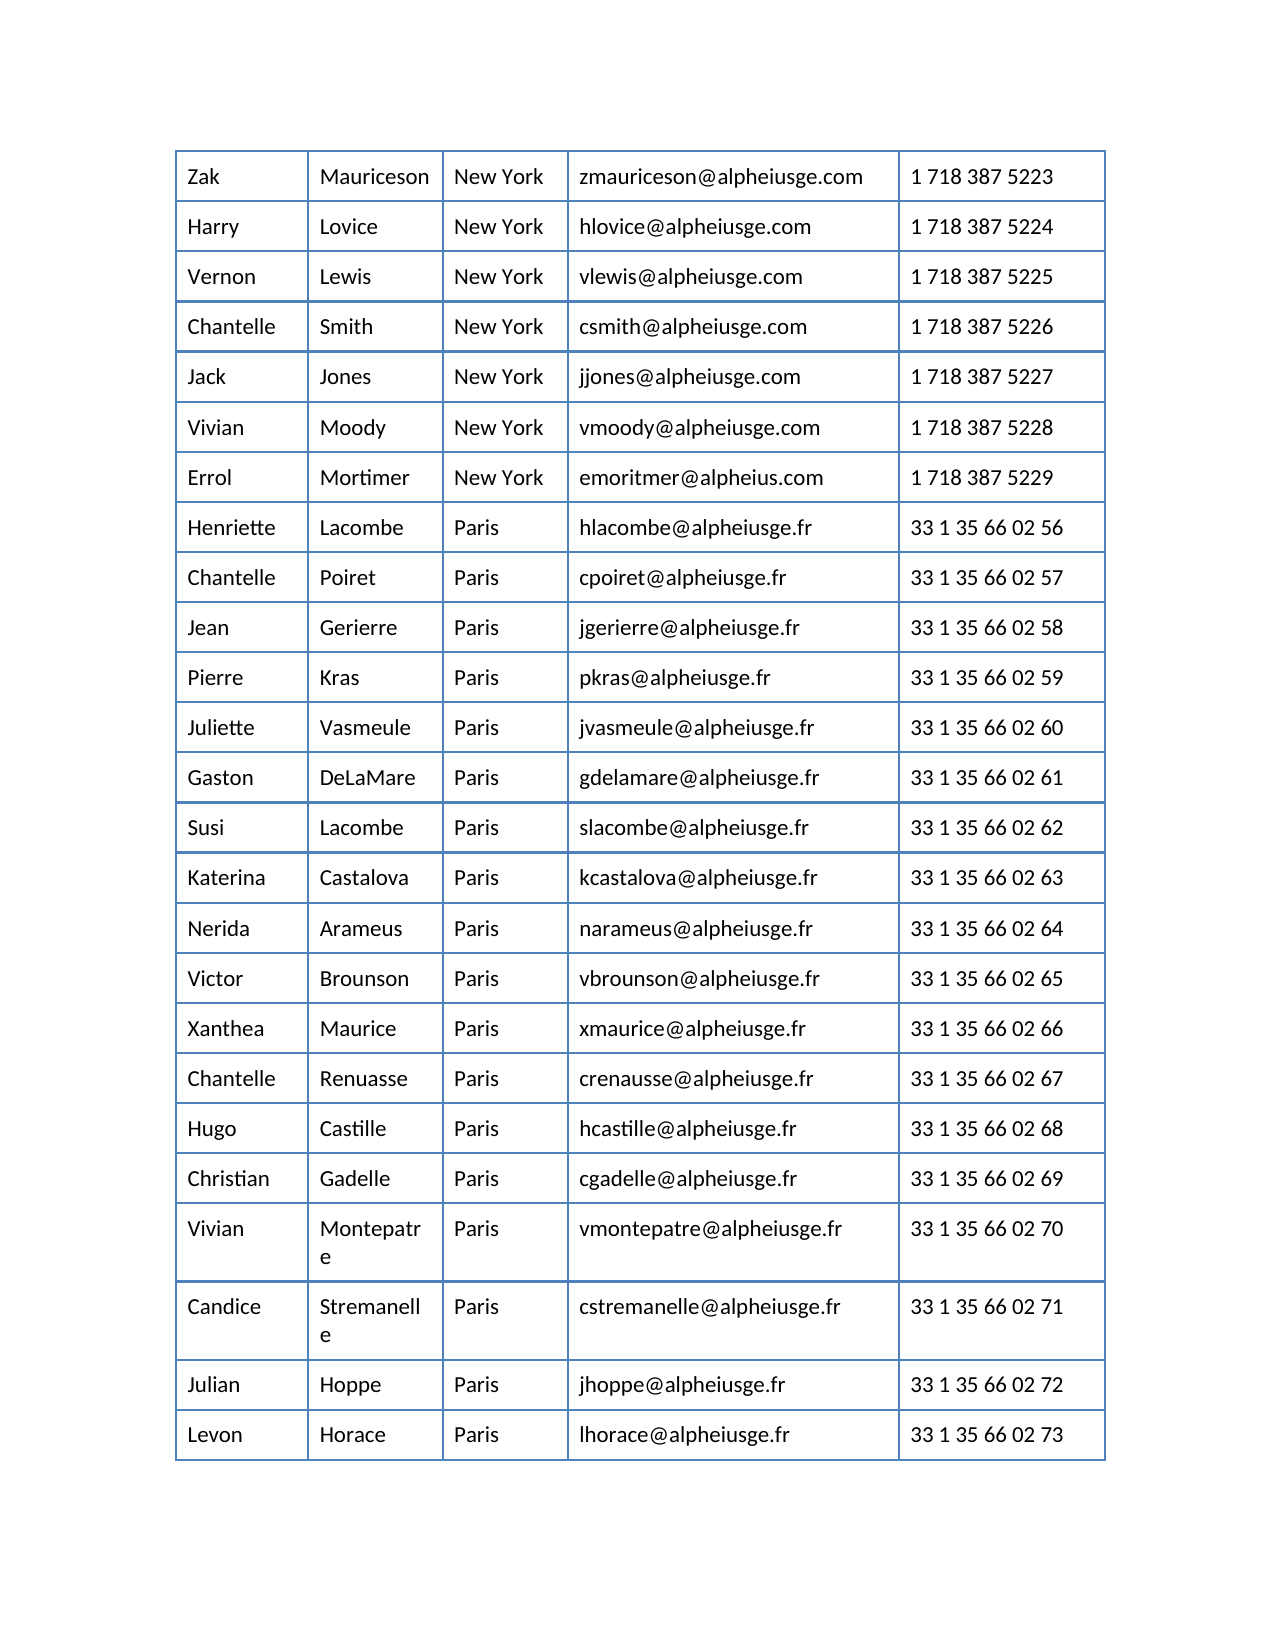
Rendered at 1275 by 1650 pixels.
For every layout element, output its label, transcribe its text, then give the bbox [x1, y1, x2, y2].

table_cell cpoiret@alpheiusge.fr [569, 553, 898, 601]
table_cell Christian [177, 1154, 307, 1202]
table_cell pkras@alpheiusge.fr [569, 653, 898, 701]
table_cell Jean [177, 603, 307, 651]
table_cell 1 718 387 5224 [900, 202, 1104, 250]
table_cell Paris [444, 603, 567, 651]
table_cell vmoody@alpheiusge.com [569, 403, 898, 451]
table_cell Montepatre [309, 1204, 442, 1280]
table_cell Paris [444, 653, 567, 701]
table_cell Jones [309, 353, 442, 401]
table_cell emoritmer@alpheius.com [569, 453, 898, 501]
table_cell 33 1 35 66 02 65 [900, 954, 1104, 1002]
table_cell jjones@alpheiusge.com [569, 353, 898, 401]
table_cell crenausse@alpheiusge.fr [569, 1054, 898, 1102]
table_cell vlewis@alpheiusge.com [569, 252, 898, 300]
table_cell Paris [444, 703, 567, 751]
table_cell Levon [177, 1411, 307, 1459]
table_cell Vivian [177, 1204, 307, 1280]
table_cell gdelamare@alpheiusge.fr [569, 753, 898, 801]
table_cell Kras [309, 653, 442, 701]
table_cell Moody [309, 403, 442, 451]
table_cell 1 718 387 5226 [900, 303, 1104, 350]
table_cell vmontepatre@alpheiusge.fr [569, 1204, 898, 1280]
table_cell lhorace@alpheiusge.fr [569, 1411, 898, 1459]
table_cell 33 1 35 66 02 58 [900, 603, 1104, 651]
table_cell Stremanelle [309, 1283, 442, 1358]
table_cell Paris [444, 854, 567, 902]
table_cell Paris [444, 1361, 567, 1408]
table_cell Castalova [309, 854, 442, 902]
table_cell Vasmeule [309, 703, 442, 751]
table_cell 33 1 35 66 02 57 [900, 553, 1104, 601]
table_cell Vernon [177, 252, 307, 300]
table_cell New York [444, 403, 567, 451]
table_cell cgadelle@alpheiusge.fr [569, 1154, 898, 1202]
table_cell Renuasse [309, 1054, 442, 1102]
table_cell Castille [309, 1104, 442, 1152]
table_cell Paris [444, 1154, 567, 1202]
table_cell 33 1 35 66 02 68 [900, 1104, 1104, 1152]
table_cell kcastalova@alpheiusge.fr [569, 854, 898, 902]
table_cell Victor [177, 954, 307, 1002]
table_cell 33 1 35 66 02 73 [900, 1411, 1104, 1459]
table_cell jvasmeule@alpheiusge.fr [569, 703, 898, 751]
table_cell 33 1 35 66 02 70 [900, 1204, 1104, 1280]
table_cell Paris [444, 1411, 567, 1459]
table_cell 33 1 35 66 02 64 [900, 904, 1104, 952]
table_cell Zak [177, 152, 307, 200]
table_cell 1 718 387 5229 [900, 453, 1104, 501]
table_cell Jack [177, 353, 307, 401]
table_cell 1 718 387 5227 [900, 353, 1104, 401]
table_cell jgerierre@alpheiusge.fr [569, 603, 898, 651]
table_cell Paris [444, 1004, 567, 1052]
table_cell Chantelle [177, 553, 307, 601]
table_cell Lacombe [309, 804, 442, 851]
table_cell 1 718 387 5225 [900, 252, 1104, 300]
table_cell csmith@alpheiusge.com [569, 303, 898, 350]
table_cell hcastille@alpheiusge.fr [569, 1104, 898, 1152]
table_cell New York [444, 252, 567, 300]
table_cell Brounson [309, 954, 442, 1002]
table_cell hlovice@alpheiusge.com [569, 202, 898, 250]
table_cell zmauriceson@alpheiusge.com [569, 152, 898, 200]
table_cell Paris [444, 1204, 567, 1280]
table_cell New York [444, 152, 567, 200]
table_cell 33 1 35 66 02 67 [900, 1054, 1104, 1102]
table_cell New York [444, 202, 567, 250]
table_cell 33 1 35 66 02 66 [900, 1004, 1104, 1052]
table_cell Paris [444, 1283, 567, 1358]
table_cell New York [444, 453, 567, 501]
table_cell Lovice [309, 202, 442, 250]
table_cell Paris [444, 553, 567, 601]
table_cell xmaurice@alpheiusge.fr [569, 1004, 898, 1052]
table_cell Paris [444, 503, 567, 551]
table_cell New York [444, 353, 567, 401]
table_cell Horace [309, 1411, 442, 1459]
table_cell Poiret [309, 553, 442, 601]
table_cell Chantelle [177, 1054, 307, 1102]
table_cell Mortimer [309, 453, 442, 501]
table_cell Candice [177, 1283, 307, 1358]
table_cell 33 1 35 66 02 62 [900, 804, 1104, 851]
table_cell 33 1 35 66 02 56 [900, 503, 1104, 551]
table_cell cstremanelle@alpheiusge.fr [569, 1283, 898, 1358]
table_cell 33 1 35 66 02 61 [900, 753, 1104, 801]
table_cell jhoppe@alpheiusge.fr [569, 1361, 898, 1408]
table_cell narameus@alpheiusge.fr [569, 904, 898, 952]
table_cell Paris [444, 954, 567, 1002]
table_cell Pierre [177, 653, 307, 701]
table_cell Katerina [177, 854, 307, 902]
table_cell hlacombe@alpheiusge.fr [569, 503, 898, 551]
table_cell Mauriceson [309, 152, 442, 200]
table_cell Arameus [309, 904, 442, 952]
table_cell slacombe@alpheiusge.fr [569, 804, 898, 851]
table_cell 33 1 35 66 02 59 [900, 653, 1104, 701]
table_cell Harry [177, 202, 307, 250]
table_cell 1 718 387 5228 [900, 403, 1104, 451]
table_cell Susi [177, 804, 307, 851]
table_cell Hugo [177, 1104, 307, 1152]
table_cell Paris [444, 753, 567, 801]
table_cell vbrounson@alpheiusge.fr [569, 954, 898, 1002]
table_cell Gaston [177, 753, 307, 801]
table_cell Errol [177, 453, 307, 501]
table_cell Juliette [177, 703, 307, 751]
table_cell Lewis [309, 252, 442, 300]
table_cell 33 1 35 66 02 69 [900, 1154, 1104, 1202]
table_cell Paris [444, 1054, 567, 1102]
table_cell 33 1 35 66 02 72 [900, 1361, 1104, 1408]
table_cell Vivian [177, 403, 307, 451]
table_cell 1 718 387 5223 [900, 152, 1104, 200]
table_cell Smith [309, 303, 442, 350]
table_cell Gerierre [309, 603, 442, 651]
table_cell DeLaMare [309, 753, 442, 801]
table_cell 33 1 35 66 02 71 [900, 1283, 1104, 1358]
table_cell Xanthea [177, 1004, 307, 1052]
table_cell Chantelle [177, 303, 307, 350]
table_cell Hoppe [309, 1361, 442, 1408]
table_cell Paris [444, 804, 567, 851]
table_cell Nerida [177, 904, 307, 952]
table_cell Paris [444, 904, 567, 952]
table_cell Gadelle [309, 1154, 442, 1202]
table_cell 33 1 35 66 02 60 [900, 703, 1104, 751]
table_cell Maurice [309, 1004, 442, 1052]
table_cell Julian [177, 1361, 307, 1408]
table_cell Paris [444, 1104, 567, 1152]
table_cell 33 1 35 66 02 63 [900, 854, 1104, 902]
table_cell Henriette [177, 503, 307, 551]
table_cell New York [444, 303, 567, 350]
table_cell Lacombe [309, 503, 442, 551]
